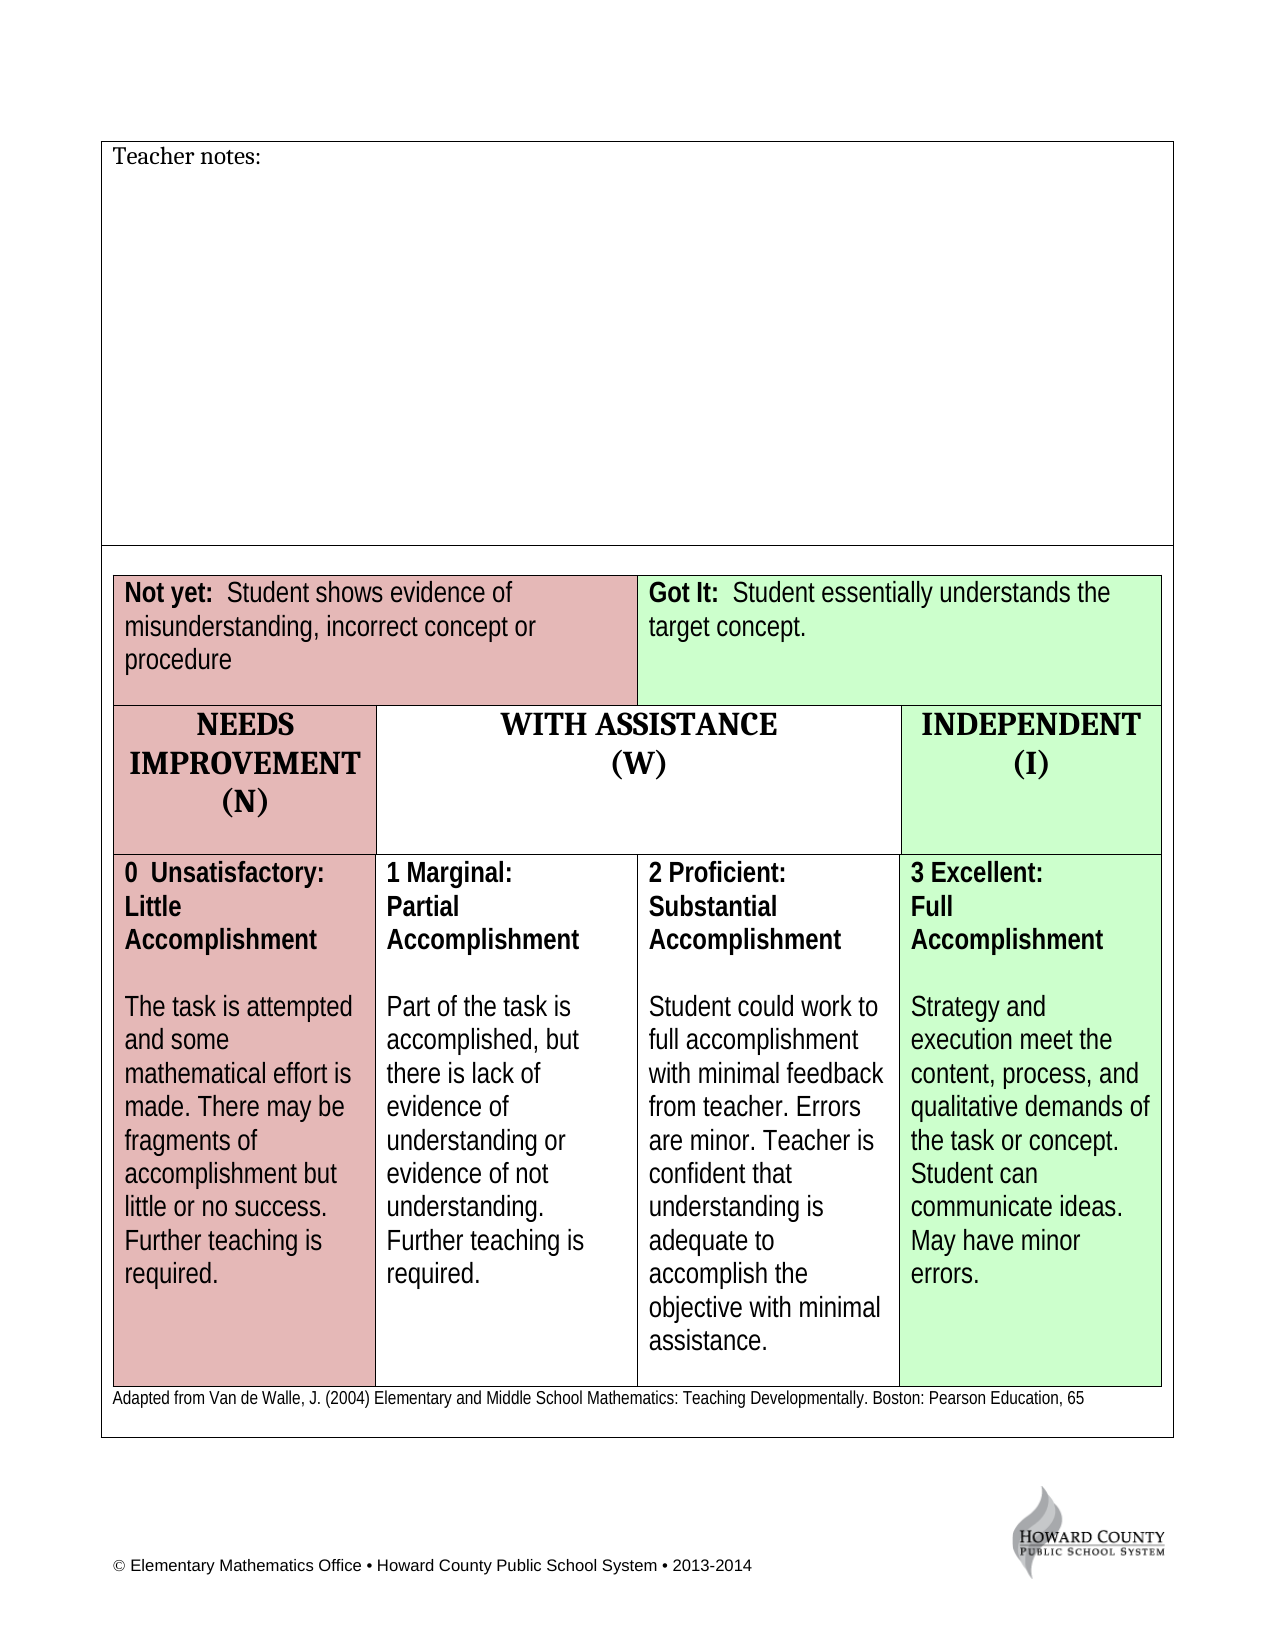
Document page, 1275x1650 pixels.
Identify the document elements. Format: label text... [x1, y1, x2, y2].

table_header Teacher notes: [102, 142, 1173, 545]
table_cell Adapted from Van de Walle, J. (2004) Elementary and Middle School Mathematics: Teaching Developmentally. Boston: Pearson Education, 65 [102, 546, 1173, 1437]
picture [1012, 1486, 1165, 1579]
